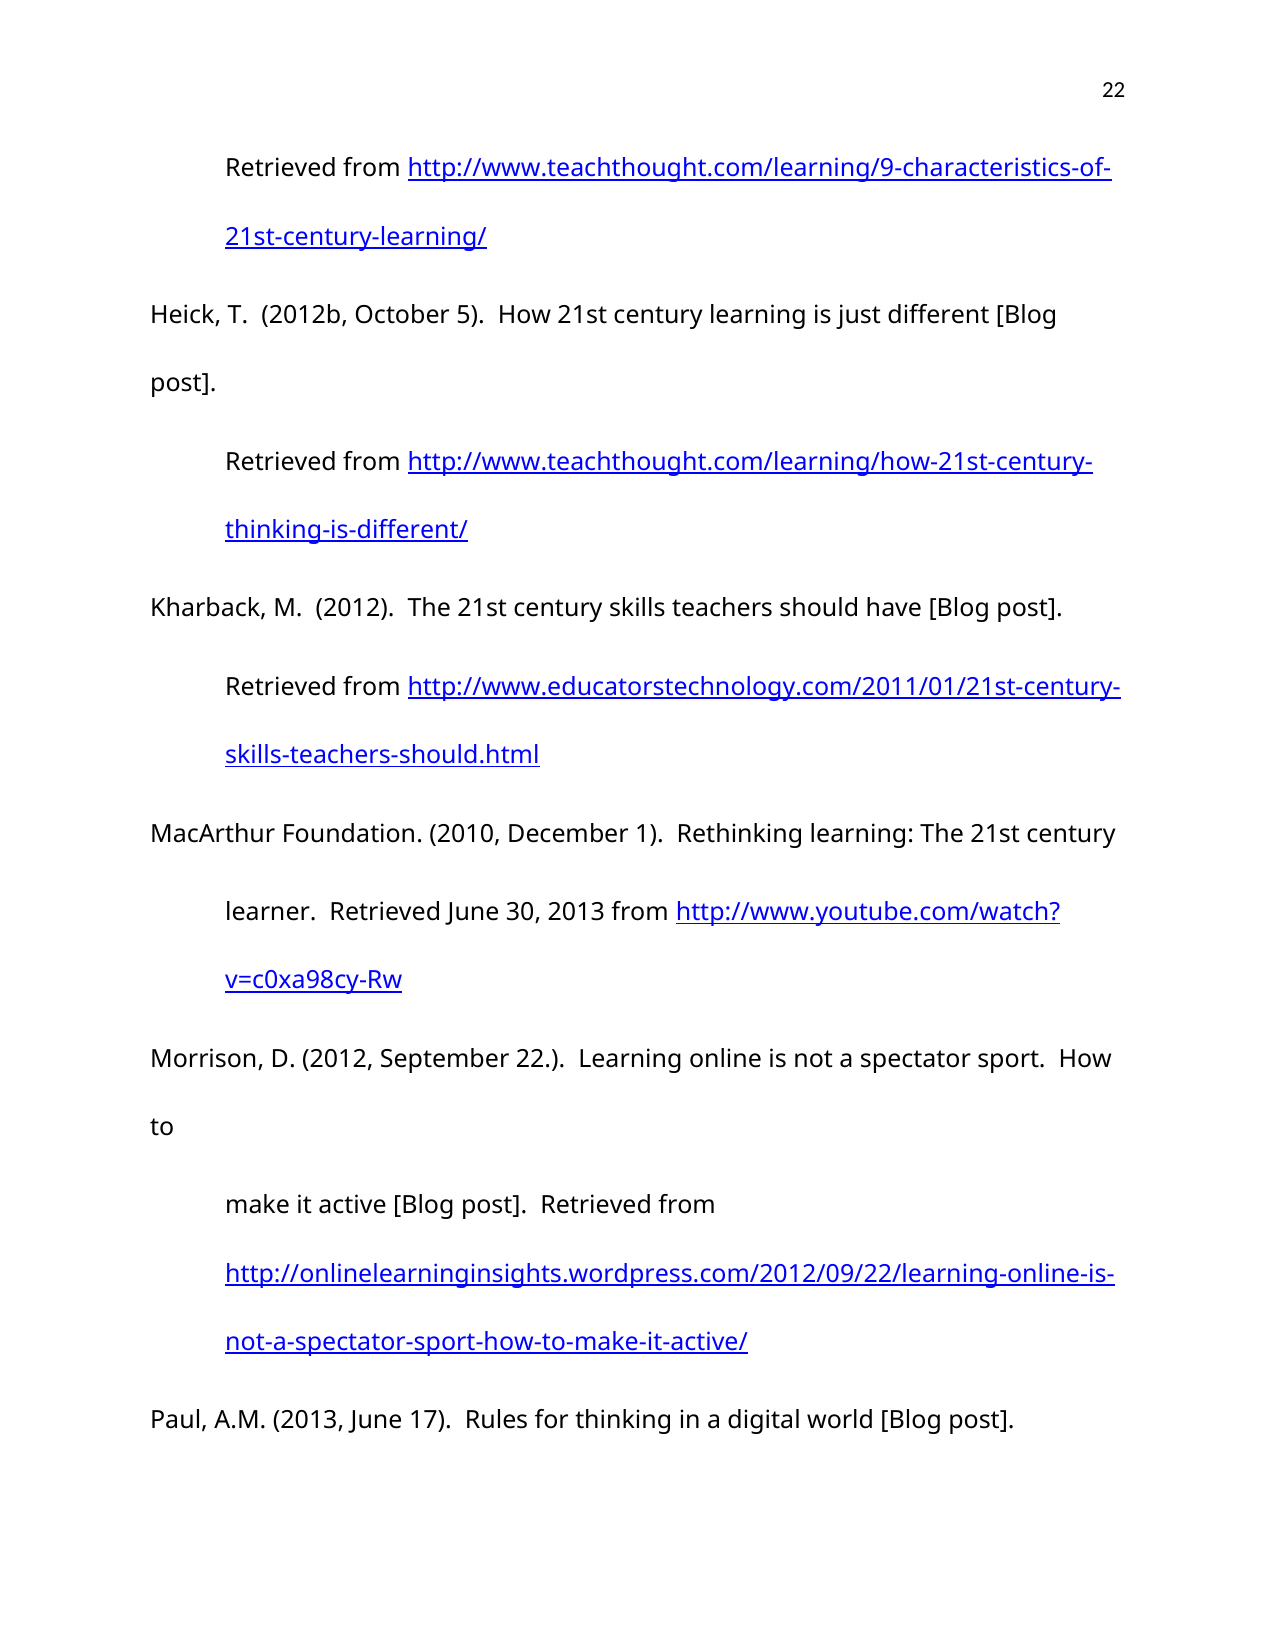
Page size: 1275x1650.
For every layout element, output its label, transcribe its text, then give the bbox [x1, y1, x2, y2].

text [150, 1402, 1125, 1436]
text Morrison, D. (2012, September 22.). Learning online is not a spectator sport. How to [150, 1040, 1125, 1143]
text Heick, T. (2012b, October 5). How 21st century learning is just different [Blog post]. [150, 297, 1125, 399]
text Kharback, M. (2012). The 21st century skills teachers should have [Blog post]. [150, 590, 1125, 624]
text Retrieved from http://www.teachthought.com/learning/9-characteristics-of-21st-century-learning/ [225, 150, 1125, 252]
text Retrieved from http://www.teachthought.com/learning/how-21st-century-thinking-is-different/ [225, 443, 1125, 546]
text make it active [Blog post]. Retrieved from http://onlinelearninginsights.wordpress.com/2012/09/22/learning-online-is-not-a-spectator-sport-how-to-make-it-active/ [225, 1187, 1125, 1357]
text MacArthur Foundation. (2010, December 1). Rethinking learning: The 21st century [150, 815, 1125, 849]
text learner. Retrieved June 30, 2013 from http://www.youtube.com/watch?v=c0xa98cy-Rw [225, 894, 1125, 996]
text Retrieved from http://www.educatorstechnology.com/2011/01/21st-century-skills-teachers-should.html [225, 668, 1125, 771]
